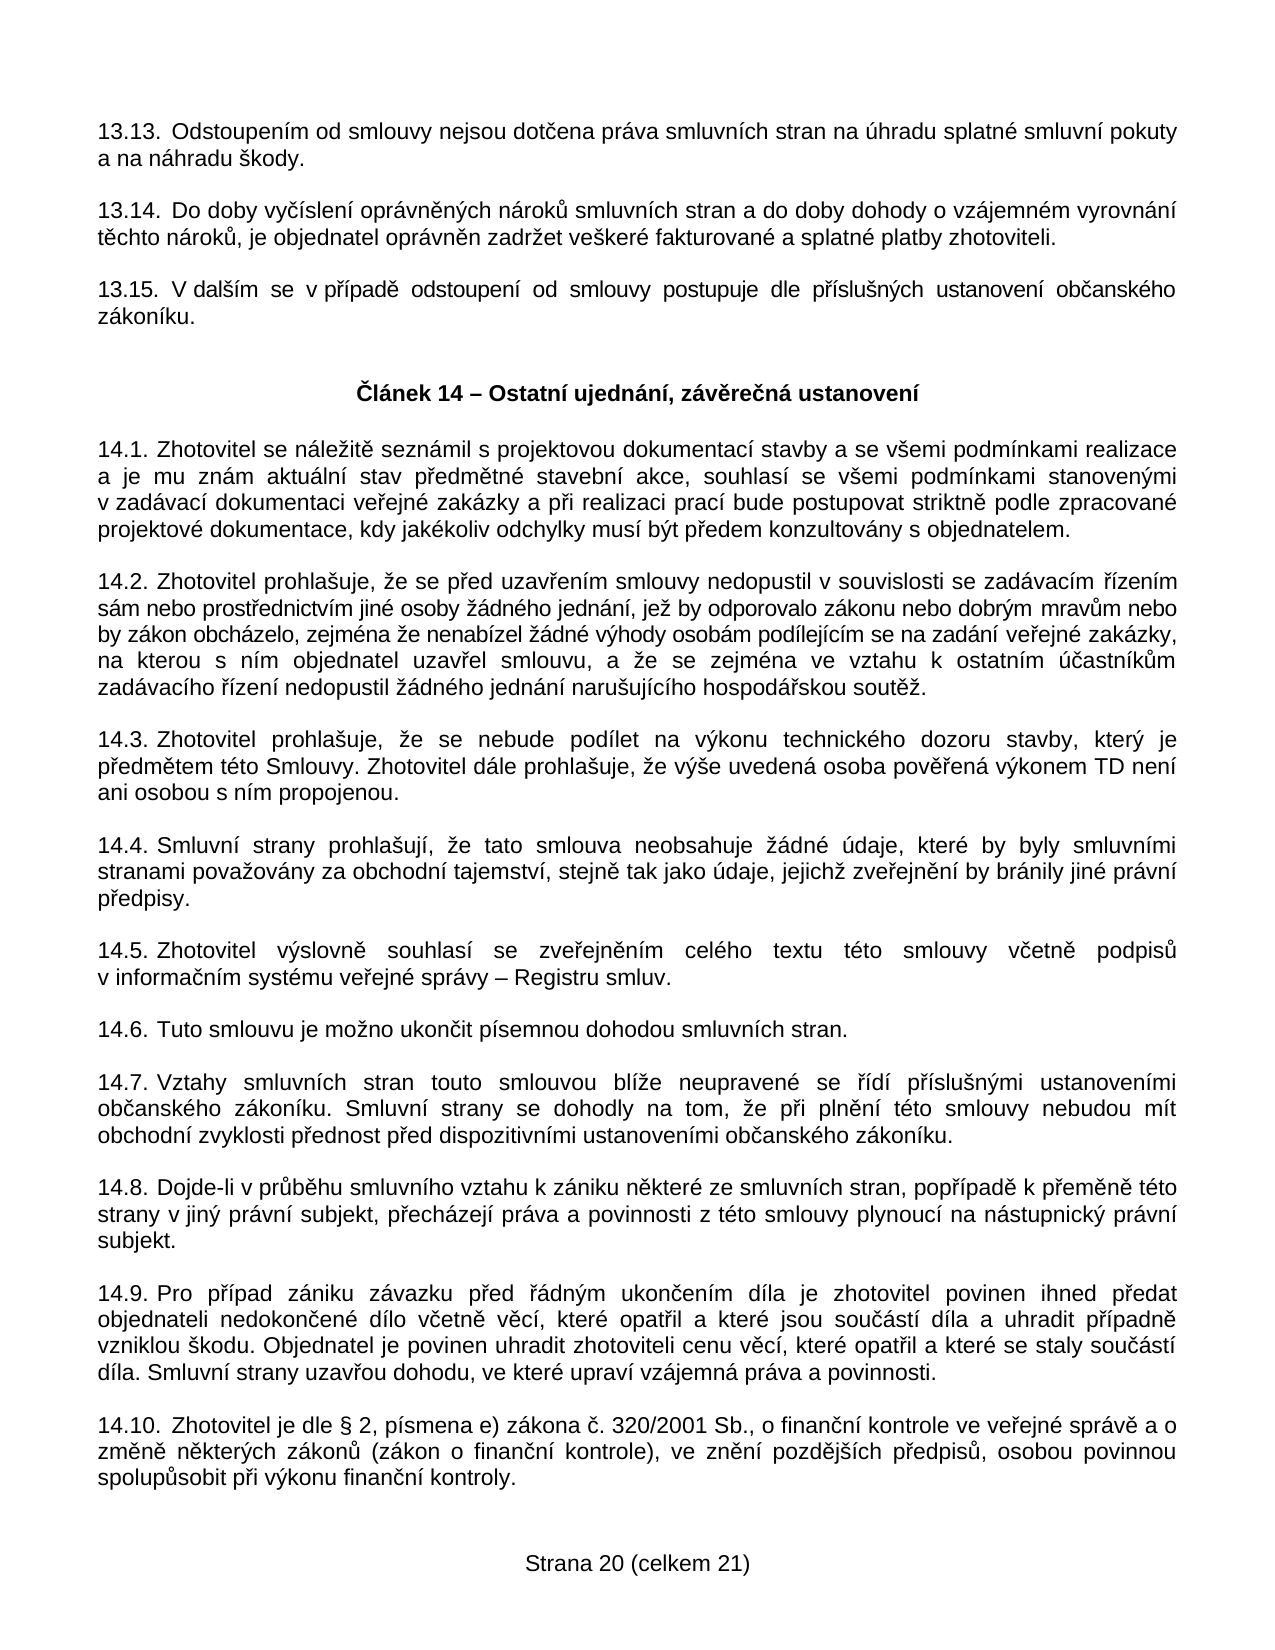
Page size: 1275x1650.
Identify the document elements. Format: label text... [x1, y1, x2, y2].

list Vztahy smluvních stran touto smlouvou blíže neupravené se řídí příslušnými ustanoveními občanského zákoníku. Smluvní strany se dohodly na tom, že při plnění této smlouvy nebudou mít obchodní zvyklosti přednost před dispozitivními ustanoveními občanského zákoníku. [97, 1069, 1177, 1148]
text Článek 14 – Ostatní ujednání, závěrečná ustanovení [97, 380, 1177, 407]
list Tuto smlouvu je možno ukončit písemnou dohodou smluvních stran. [97, 1016, 1177, 1043]
list Zhotovitel prohlašuje, že se nebude podílet na výkonu technického dozoru stavby, který je předmětem této Smlouvy. Zhotovitel dále prohlašuje, že výše uvedená osoba pověřená výkonem TD není ani osobou s ním propojenou. [97, 726, 1177, 805]
list V dalším se v případě odstoupení od smlouvy postupuje dle příslušných ustanovení občanského zákoníku. [97, 276, 1177, 329]
list Zhotovitel je dle § 2, písmena e) zákona č. 320/2001 Sb., o finanční kontrole ve veřejné správě a o změně některých zákonů (zákon o finanční kontrole), ve znění pozdějších předpisů, osobou povinnou spolupůsobit při výkonu finanční kontroly. [97, 1412, 1177, 1491]
list Zhotovitel se náležitě seznámil s projektovou dokumentací stavby a se všemi podmínkami realizace a je mu znám aktuální stav předmětné stavební akce, souhlasí se všemi podmínkami stanovenými v zadávací dokumentaci veřejné zakázky a při realizaci prací bude postupovat striktně podle zpracované projektové dokumentace, kdy jakékoliv odchylky musí být předem konzultovány s objednatelem. [97, 436, 1177, 542]
list Do doby vyčíslení oprávněných nároků smluvních stran a do doby dohody o vzájemném vyrovnání těchto nároků, je objednatel oprávněn zadržet veškeré fakturované a splatné platby zhotoviteli. [97, 197, 1177, 250]
list Smluvní strany prohlašují, že tato smlouva neobsahuje žádné údaje, které by byly smluvními stranami považovány za obchodní tajemství, stejně tak jako údaje, jejichž zveřejnění by bránily jiné právní předpisy. [97, 832, 1177, 911]
list Zhotovitel výslovně souhlasí se zveřejněním celého textu této smlouvy včetně podpisů v informačním systému veřejné správy – Registru smluv. [97, 937, 1177, 990]
list Zhotovitel prohlašuje, že se před uzavřením smlouvy nedopustil v souvislosti se zadávacím řízením sám nebo prostřednictvím jiné osoby žádného jednání, jež by odporovalo zákonu nebo dobrým mravům nebo by zákon obcházelo, zejména že nenabízel žádné výhody osobám podílejícím se na zadání veřejné zakázky, na kterou s ním objednatel uzavřel smlouvu, a že se zejména ve vztahu k ostatním účastníkům zadávacího řízení nedopustil žádného jednání narušujícího hospodářskou soutěž. [97, 568, 1177, 700]
list Pro případ zániku závazku před řádným ukončením díla je zhotovitel povinen ihned předat objednateli nedokončené dílo včetně věcí, které opatřil a které jsou součástí díla a uhradit případně vzniklou škodu. Objednatel je povinen uhradit zhotoviteli cenu věcí, které opatřil a které se staly součástí díla. Smluvní strany uzavřou dohodu, ve které upraví vzájemná práva a povinnosti. [97, 1280, 1177, 1385]
list Dojde-li v průběhu smluvního vztahu k zániku některé ze smluvních stran, popřípadě k přeměně této strany v jiný právní subjekt, přecházejí práva a povinnosti z této smlouvy plynoucí na nástupnický právní subjekt. [97, 1174, 1177, 1253]
list Odstoupením od smlouvy nejsou dotčena práva smluvních stran na úhradu splatné smluvní pokuty a na náhradu škody. [97, 118, 1177, 171]
